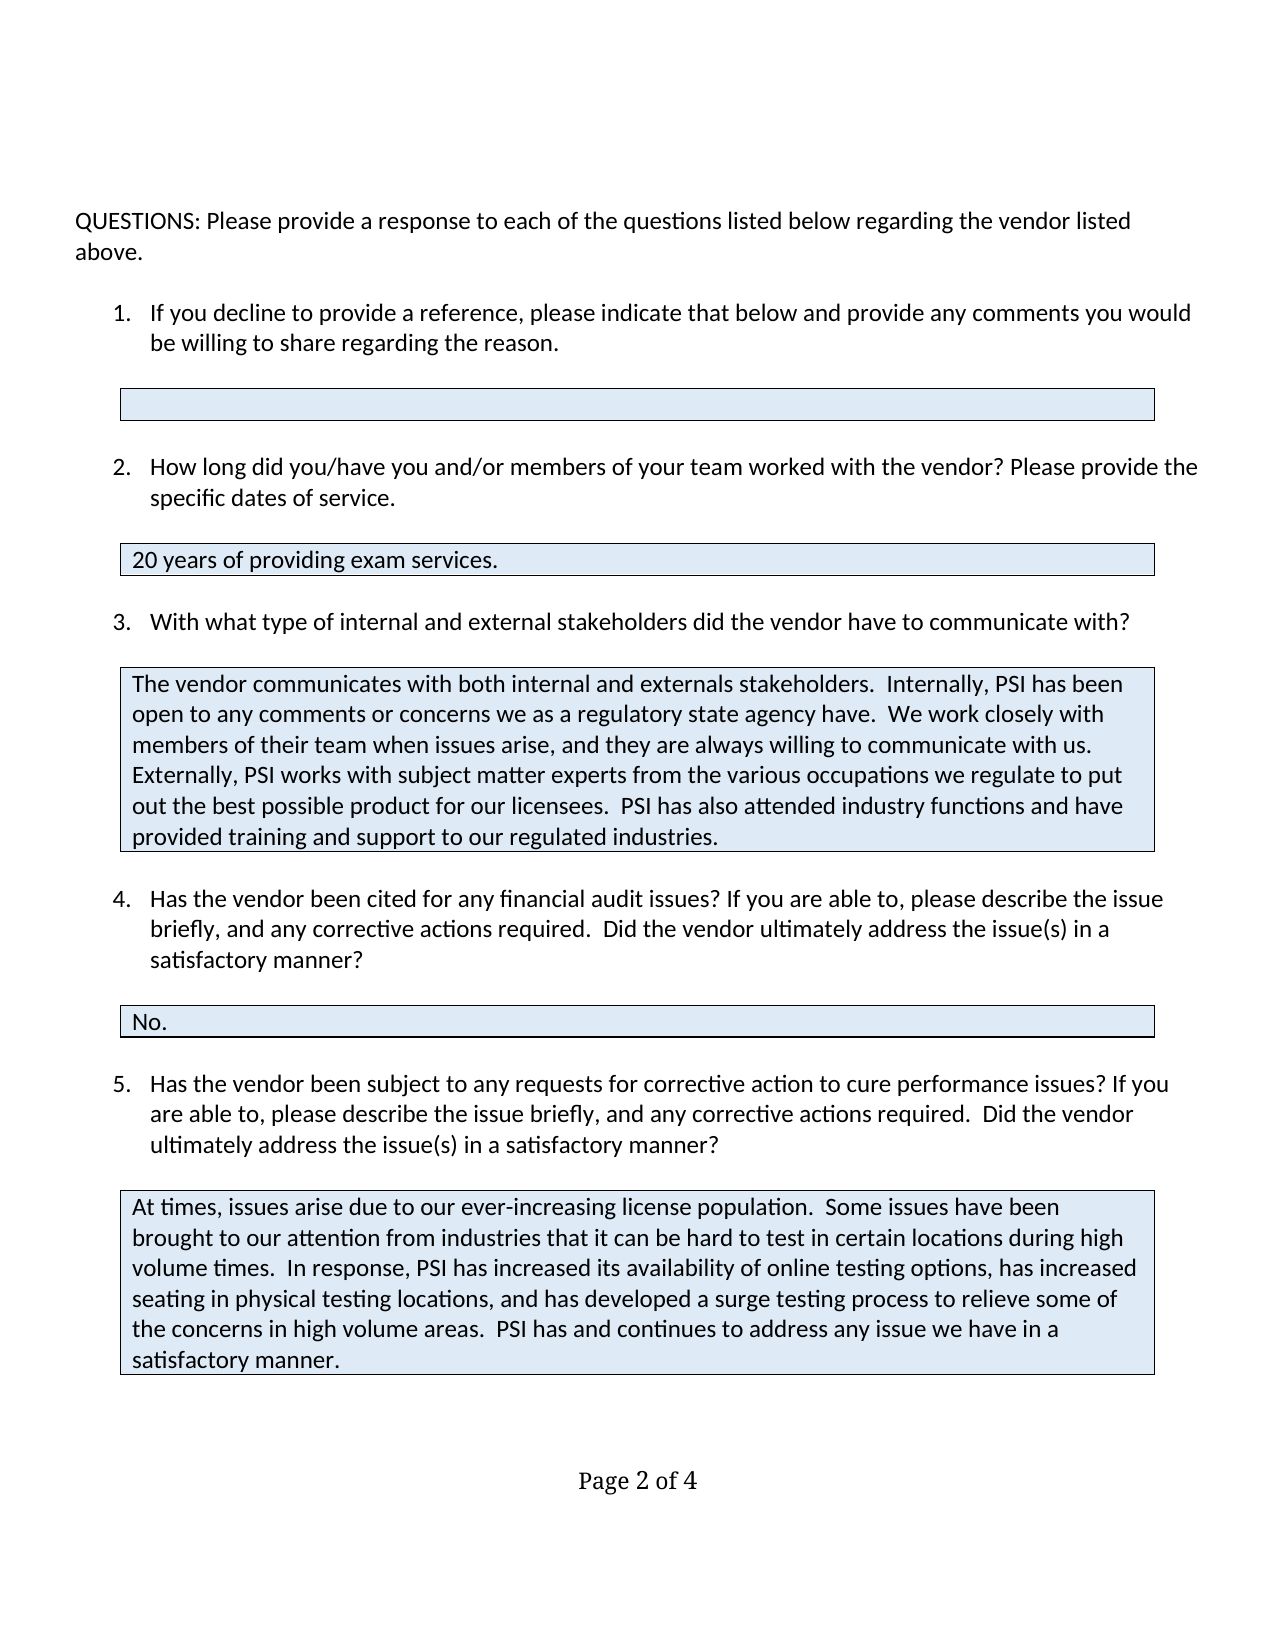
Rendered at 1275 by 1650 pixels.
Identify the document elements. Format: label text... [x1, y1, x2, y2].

text QUESTIONS: Please provide a response to each of the questions listed below regarding the vendor listed above. [75, 205, 1200, 266]
list If you decline to provide a reference, please indicate that below and provide any comments you would be willing to share regarding the reason. [112, 297, 1200, 358]
table_header At times, issues arise due to our ever-increasing license population. Some issues have been brought to our attention from industries that it can be hard to test in certain locations during high volume times. In response, PSI has increased its availability of online testing options, has increased seating in physical testing locations, and has developed a surge testing process to relieve some of the concerns in high volume areas. PSI has and continues to address any issue we have in a satisfactory manner. [121, 1191, 1154, 1374]
list How long did you/have you and/or members of your team worked with the vendor? Please provide the specific dates of service. [112, 451, 1200, 512]
table_header No. [121, 1006, 1154, 1036]
list Has the vendor been cited for any financial audit issues? If you are able to, please describe the issue briefly, and any corrective actions required. Did the vendor ultimately address the issue(s) in a satisfactory manner? [112, 883, 1200, 974]
table_header 20 years of providing exam services. [121, 544, 1154, 574]
list Has the vendor been subject to any requests for corrective action to cure performance issues? If you are able to, please describe the issue briefly, and any corrective actions required. Did the vendor ultimately address the issue(s) in a satisfactory manner? [112, 1068, 1200, 1159]
table_header [121, 389, 1154, 420]
list With what type of internal and external stakeholders did the vendor have to communicate with? [112, 606, 1200, 637]
table_header The vendor communicates with both internal and externals stakeholders. Internally, PSI has been open to any comments or concerns we as a regulatory state agency have. We work closely with members of their team when issues arise, and they are always willing to communicate with us. Externally, PSI works with subject matter experts from the various occupations we regulate to put out the best possible product for our licensees. PSI has also attended industry functions and have provided training and support to our regulated industries. [121, 668, 1154, 851]
